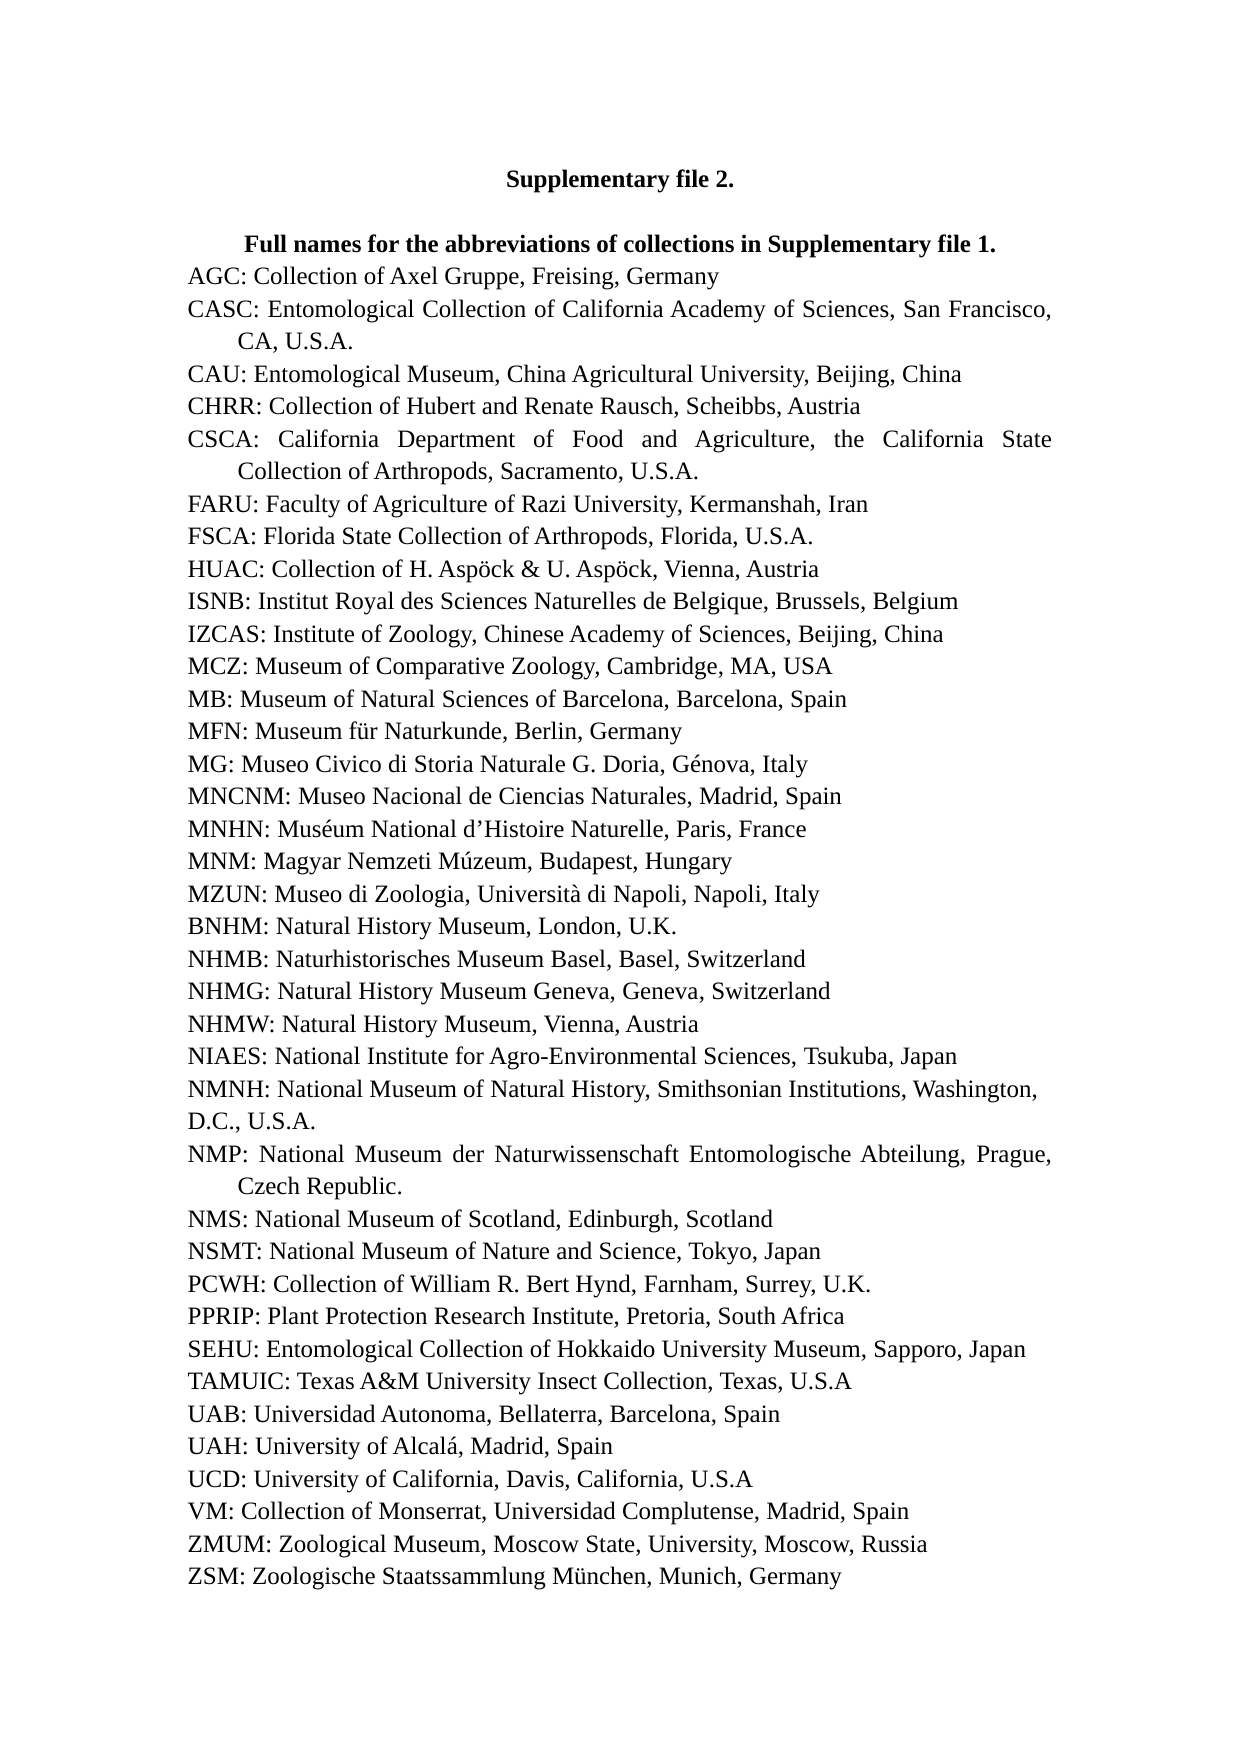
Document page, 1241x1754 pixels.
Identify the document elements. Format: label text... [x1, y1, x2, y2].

text ZMUM: Zoological Museum, Moscow State, University, Moscow, Russia [187, 1527, 1053, 1559]
text VM: Collection of Monserrat, Universidad Complutense, Madrid, Spain [187, 1494, 1053, 1527]
text CAU: Entomological Museum, China Agricultural University, Beijing, China [187, 357, 1053, 389]
text CSCA: California Department of Food and Agriculture, the California State Collection of Arthropods, Sacramento, U.S.A. [187, 422, 1053, 487]
text SEHU: Entomological Collection of Hokkaido University Museum, Sapporo, Japan [187, 1332, 1053, 1364]
text AGC: Collection of Axel Gruppe, Freising, Germany [187, 259, 1053, 292]
text FSCA: Florida State Collection of Arthropods, Florida, U.S.A. [187, 519, 1053, 552]
text MCZ: Museum of Comparative Zoology, Cambridge, MA, USA [187, 649, 1053, 682]
text MFN: Museum für Naturkunde, Berlin, Germany [187, 714, 1053, 747]
text NMNH: National Museum of Natural History, Smithsonian Institutions, Washington, [187, 1072, 1053, 1104]
text ZSM: Zoologische Staatssammlung München, Munich, Germany [187, 1559, 1053, 1592]
text PCWH: Collection of William R. Bert Hynd, Farnham, Surrey, U.K. [187, 1267, 1053, 1299]
text MNM: Magyar Nemzeti Múzeum, Budapest, Hungary [187, 844, 1053, 877]
text D.C., U.S.A. [187, 1104, 1053, 1137]
text NHMW: Natural History Museum, Vienna, Austria [187, 1007, 1053, 1039]
text ISNB: Institut Royal des Sciences Naturelles de Belgique, Brussels, Belgium [187, 584, 1053, 617]
text Supplementary file 2. [187, 162, 1053, 194]
text CHRR: Collection of Hubert and Renate Rausch, Scheibbs, Austria [187, 389, 1053, 422]
text MG: Museo Civico di Storia Naturale G. Doria, Génova, Italy [187, 747, 1053, 779]
text NIAES: National Institute for Agro-Environmental Sciences, Tsukuba, Japan [187, 1039, 1053, 1072]
text MB: Museum of Natural Sciences of Barcelona, Barcelona, Spain [187, 682, 1053, 714]
text PPRIP: Plant Protection Research Institute, Pretoria, South Africa [187, 1299, 1053, 1332]
text UCD: University of California, Davis, California, U.S.A [187, 1462, 1053, 1494]
text CASC: Entomological Collection of California Academy of Sciences, San Francisco, CA, U.S.A. [187, 292, 1053, 357]
text NMS: National Museum of Scotland, Edinburgh, Scotland [187, 1202, 1053, 1234]
text NHMG: Natural History Museum Geneva, Geneva, Switzerland [187, 974, 1053, 1007]
text Full names for the abbreviations of collections in Supplementary file 1. [187, 227, 1053, 259]
text IZCAS: Institute of Zoology, Chinese Academy of Sciences, Beijing, China [187, 617, 1053, 649]
text NSMT: National Museum of Nature and Science, Tokyo, Japan [187, 1234, 1053, 1267]
text UAH: University of Alcalá, Madrid, Spain [187, 1429, 1053, 1462]
text MNCNM: Museo Nacional de Ciencias Naturales, Madrid, Spain [187, 779, 1053, 812]
text BNHM: Natural History Museum, London, U.K. [187, 909, 1053, 942]
text MZUN: Museo di Zoologia, Università di Napoli, Napoli, Italy [187, 877, 1053, 909]
text HUAC: Collection of H. Aspöck & U. Aspöck, Vienna, Austria [187, 552, 1053, 584]
text MNHN: Muséum National d’Histoire Naturelle, Paris, France [187, 812, 1053, 844]
text FARU: Faculty of Agriculture of Razi University, Kermanshah, Iran [187, 487, 1053, 519]
text NMP: National Museum der Naturwissenschaft Entomologische Abteilung, Prague, Czech Republic. [187, 1137, 1053, 1202]
text TAMUIC: Texas A&M University Insect Collection, Texas, U.S.A [187, 1364, 1053, 1397]
text NHMB: Naturhistorisches Museum Basel, Basel, Switzerland [187, 942, 1053, 974]
text UAB: Universidad Autonoma, Bellaterra, Barcelona, Spain [187, 1397, 1053, 1429]
